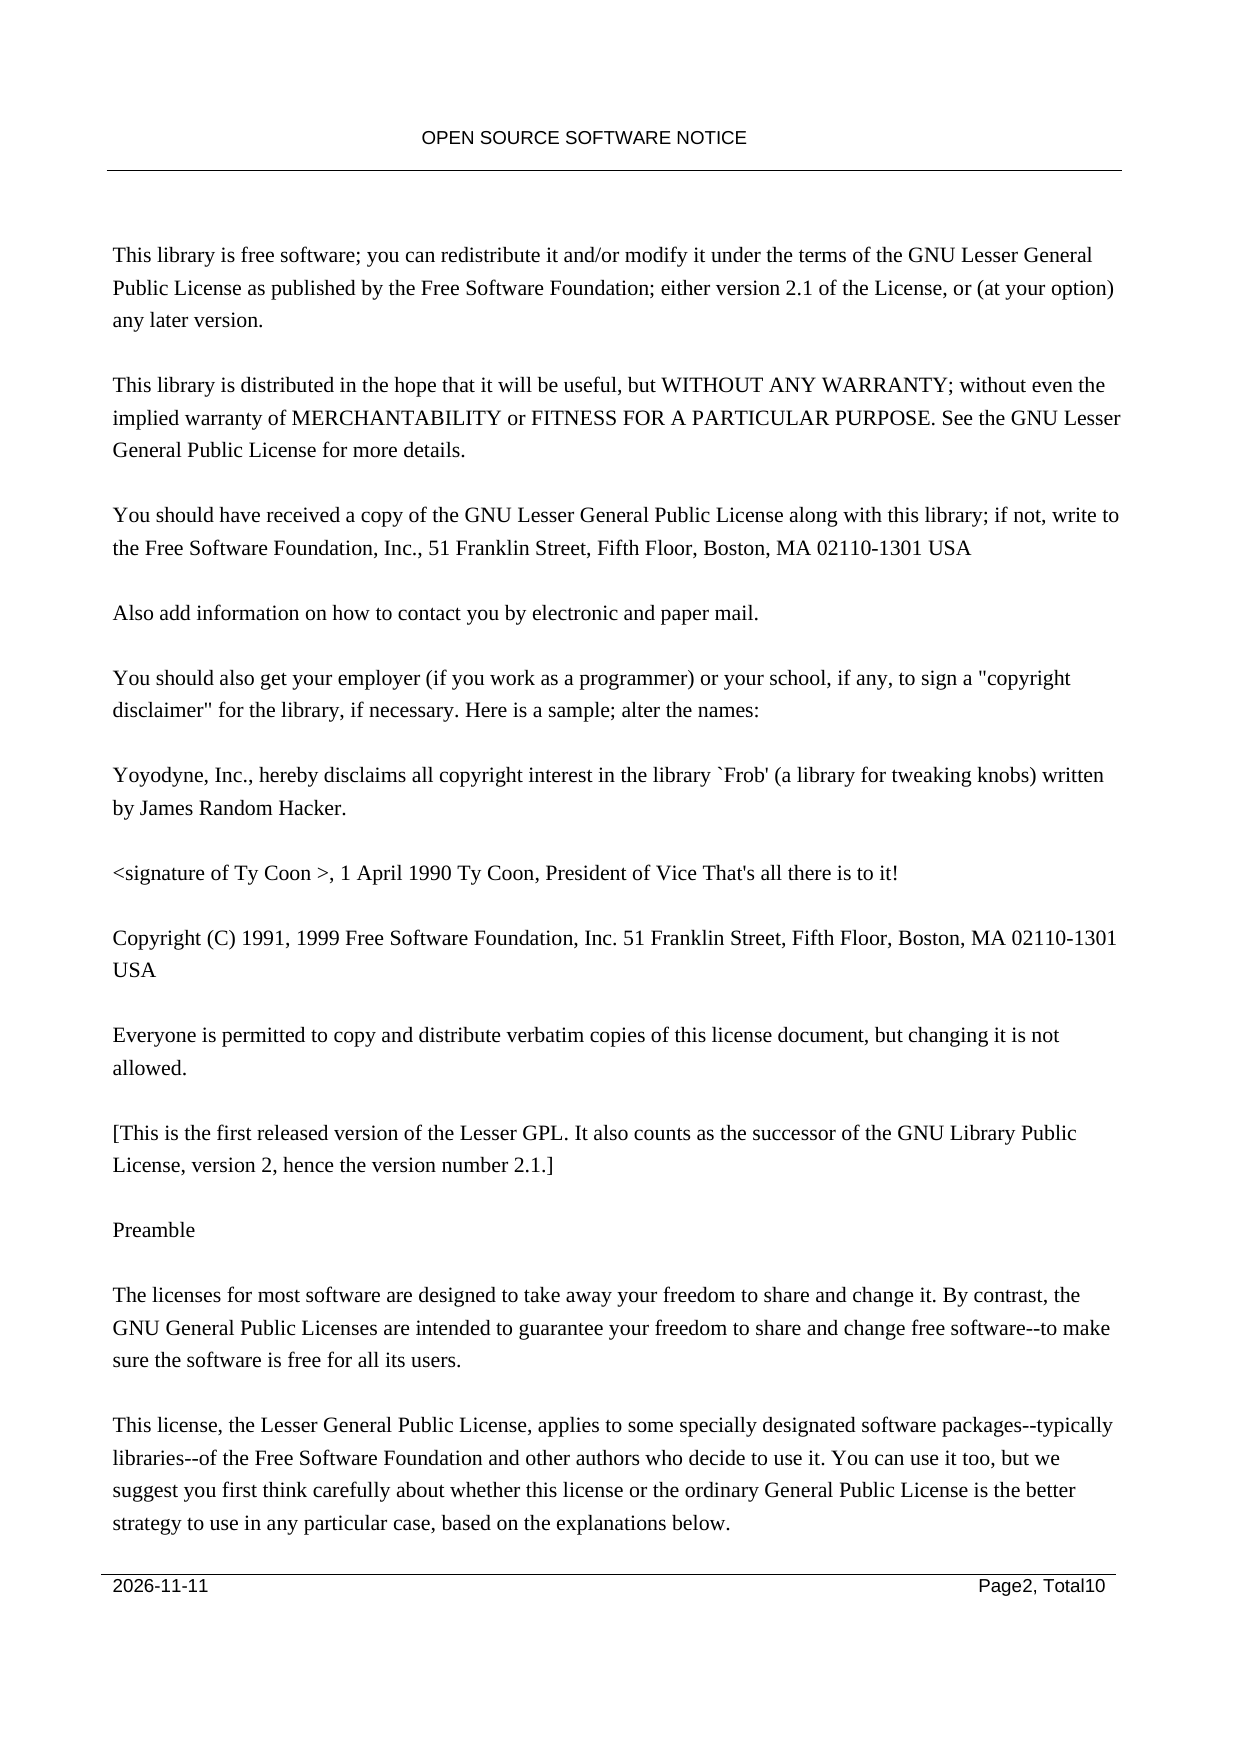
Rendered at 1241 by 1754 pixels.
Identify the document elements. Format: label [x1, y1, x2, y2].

text [112, 206, 1128, 1539]
